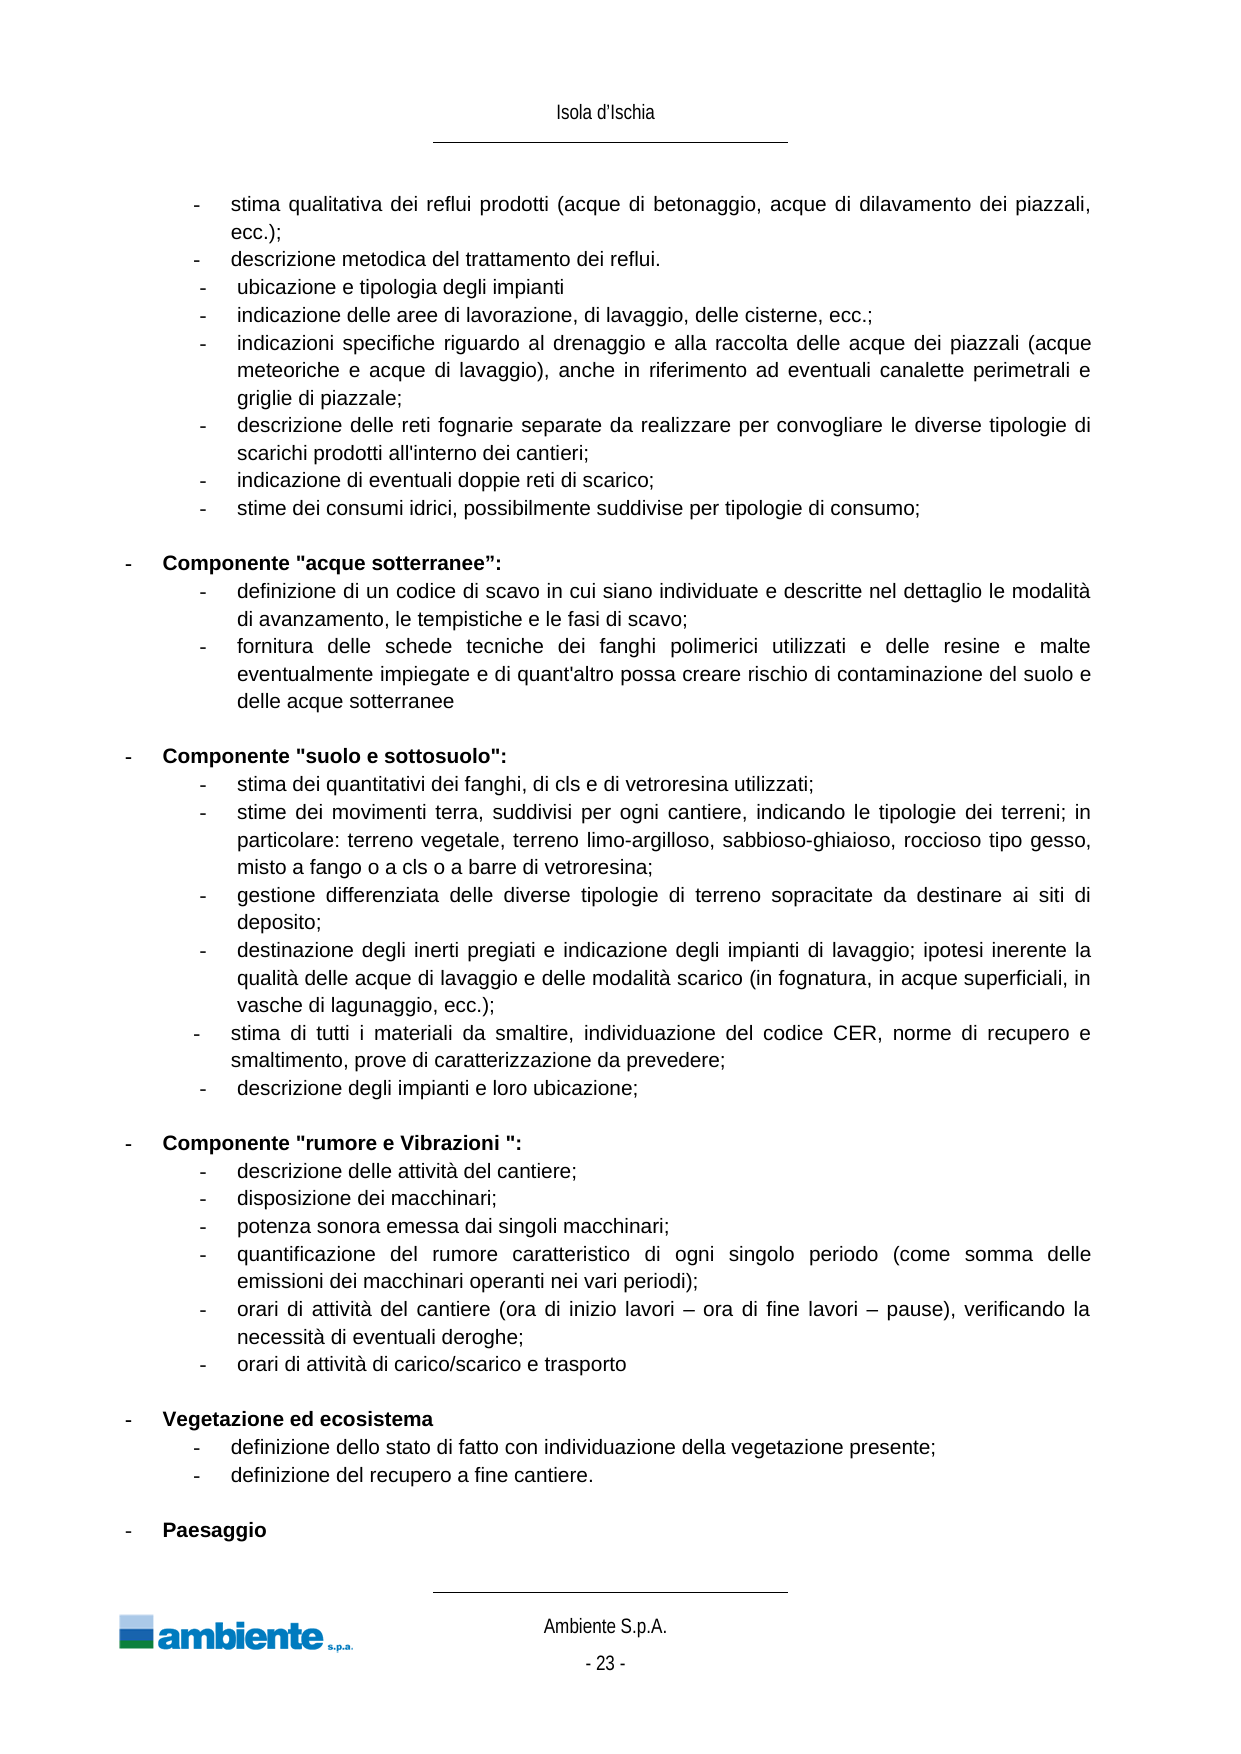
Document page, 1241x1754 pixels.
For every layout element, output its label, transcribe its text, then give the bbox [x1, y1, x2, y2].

list destinazione degli inerti pregiati e indicazione degli impianti di lavaggio; ipotesi inerente la qualità delle acque di lavaggio e delle modalità scarico (in fognatura, in acque superficiali, in vasche di lagunaggio, ecc.); [199, 938, 1092, 1017]
list definizione di un codice di scavo in cui siano individuate e descritte nel dettaglio le modalità di avanzamento, le tempistiche e le fasi di scavo; [199, 579, 1092, 631]
list Componente "rumore e Vibrazioni ": [125, 1131, 1092, 1155]
list quantificazione del rumore caratteristico di ogni singolo periodo (come somma delle emissioni dei macchinari operanti nei vari periodi); [199, 1242, 1092, 1293]
list descrizione degli impianti e loro ubicazione; [199, 1076, 1092, 1100]
list ubicazione e tipologia degli impianti [199, 275, 1092, 299]
list fornitura delle schede tecniche dei fanghi polimerici utilizzati e delle resine e malte eventualmente impiegate e di quant'altro possa creare rischio di contaminazione del suolo e delle acque sotterranee [199, 634, 1092, 713]
list indicazione delle aree di lavorazione, di lavaggio, delle cisterne, ecc.; [199, 303, 1092, 327]
list descrizione metodica del trattamento dei reflui. [193, 247, 1092, 271]
list definizione del recupero a fine cantiere. [193, 1463, 1092, 1487]
list stima di tutti i materiali da smaltire, individuazione del codice CER, norme di recupero e smaltimento, prove di caratterizzazione da prevedere; [193, 1020, 1092, 1072]
picture [118, 1613, 353, 1653]
list orari di attività di carico/scarico e trasporto [199, 1352, 1092, 1376]
list stima dei quantitativi dei fanghi, di cls e di vetroresina utilizzati; [199, 772, 1092, 796]
list indicazioni specifiche riguardo al drenaggio e alla raccolta delle acque dei piazzali (acque meteoriche e acque di lavaggio), anche in riferimento ad eventuali canalette perimetrali e griglie di piazzale; [199, 330, 1092, 409]
list gestione differenziata delle diverse tipologie di terreno sopracitate da destinare ai siti di deposito; [199, 882, 1092, 934]
list descrizione delle reti fognarie separate da realizzare per convogliare le diverse tipologie di scarichi prodotti all'interno dei cantieri; [199, 413, 1092, 465]
list Paesaggio [125, 1518, 1092, 1542]
list stima qualitativa dei reflui prodotti (acque di betonaggio, acque di dilavamento dei piazzali, ecc.); [193, 192, 1092, 244]
list definizione dello stato di fatto con individuazione della vegetazione presente; [193, 1435, 1092, 1459]
list disposizione dei macchinari; [199, 1186, 1092, 1210]
list stime dei consumi idrici, possibilmente suddivise per tipologie di consumo; [199, 496, 1092, 520]
list Componente "acque sotterranee”: [125, 551, 1092, 575]
list stime dei movimenti terra, suddivisi per ogni cantiere, indicando le tipologie dei terreni; in particolare: terreno vegetale, terreno limo-argilloso, sabbioso-ghiaioso, roccioso tipo gesso, misto a fango o a cls o a barre di vetroresina; [199, 800, 1092, 879]
list orari di attività del cantiere (ora di inizio lavori – ora di fine lavori – pause), verificando la necessità di eventuali deroghe; [199, 1297, 1092, 1348]
list Vegetazione ed ecosistema [125, 1407, 1092, 1431]
list descrizione delle attività del cantiere; [199, 1158, 1092, 1183]
list indicazione di eventuali doppie reti di scarico; [199, 468, 1092, 492]
list potenza sonora emessa dai singoli macchinari; [199, 1214, 1092, 1238]
list Componente "suolo e sottosuolo": [125, 744, 1092, 768]
